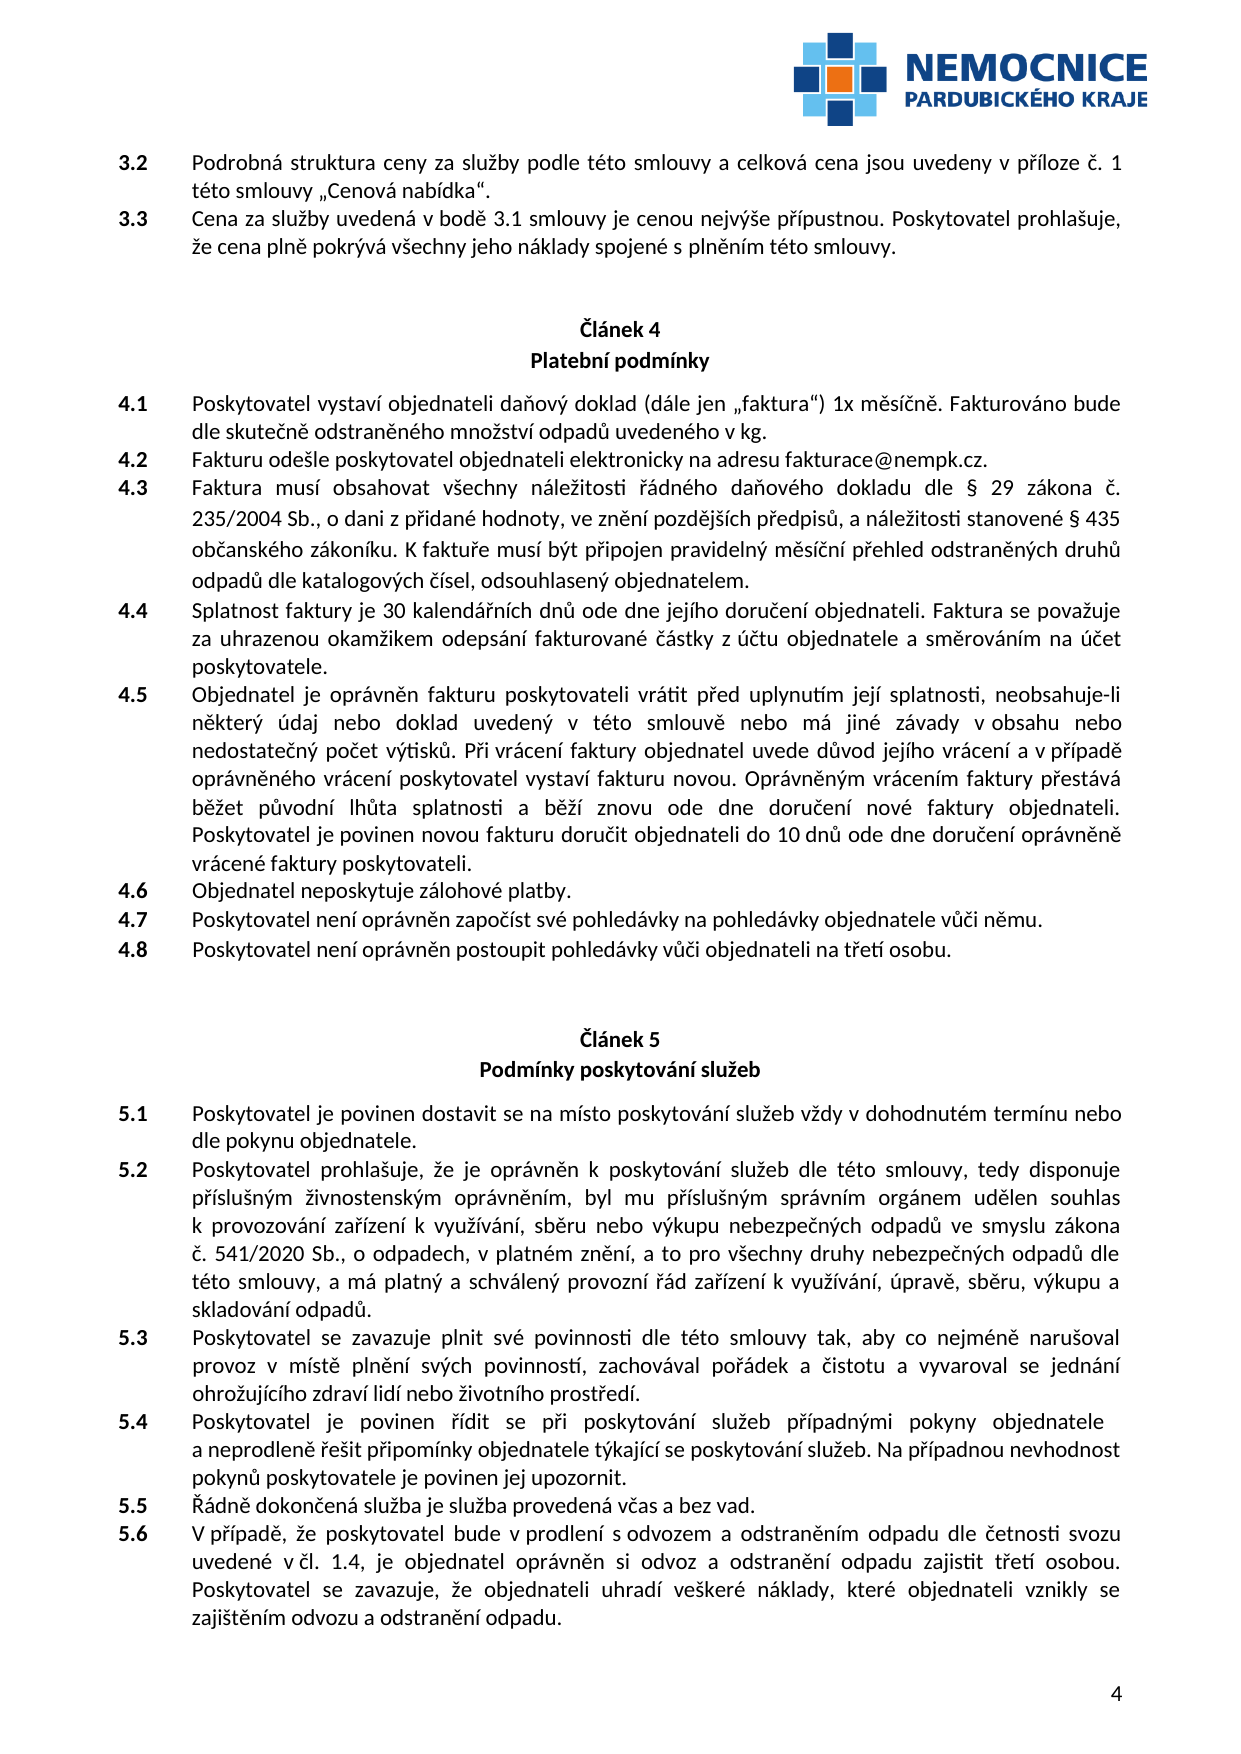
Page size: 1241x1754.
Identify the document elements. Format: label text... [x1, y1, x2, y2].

text 4.3 Faktura musí obsahovat všechny náležitosti řádného daňového dokladu dle § 29 zákona č. 235/2004 Sb., o dani z přidané hodnoty, ve znění pozdějších předpisů, a náležitosti stanovené § 435 občanského zákoníku. K faktuře musí být připojen pravidelný měsíční přehled odstraněných druhů odpadů dle katalogových čísel, odsouhlasený objednatelem. [118, 473, 1122, 594]
text 5.5 Řádně dokončená služba je služba provedená včas a bez vad. [118, 1491, 1122, 1519]
text 5.2 Poskytovatel prohlašuje, že je oprávněn k poskytování služeb dle této smlouvy, tedy disponuje příslušným živnostenským oprávněním, byl mu příslušným správním orgánem udělen souhlas k provozování zařízení k využívání, sběru nebo výkupu nebezpečných odpadů ve smyslu zákona č. 541/2020 Sb., o odpadech, v platném znění, a to pro všechny druhy nebezpečných odpadů dle této smlouvy, a má platný a schválený provozní řád zařízení k využívání, úpravě, sběru, výkupu a skladování odpadů. [118, 1155, 1122, 1323]
text 4.6 Objednatel neposkytuje zálohové platby. [118, 877, 1122, 905]
text 3.2 Podrobná struktura ceny za služby podle této smlouvy a celková cena jsou uvedeny v příloze č. 1 této smlouvy „Cenová nabídka“. [118, 148, 1122, 204]
text 5.1 Poskytovatel je povinen dostavit se na místo poskytování služeb vždy v dohodnutém termínu nebo dle pokynu objednatele. [118, 1099, 1122, 1155]
text 3.3 Cena za služby uvedená v bodě 3.1 smlouvy je cenou nejvýše přípustnou. Poskytovatel prohlašuje, že cena plně pokrývá všechny jeho náklady spojené s plněním této smlouvy. [118, 204, 1122, 260]
text 4.7 Poskytovatel není oprávněn započíst své pohledávky na pohledávky objednatele vůči němu. [118, 905, 1122, 933]
text 5.4 Poskytovatel je povinen řídit se při poskytování služeb případnými pokyny objednatele a neprodleně řešit připomínky objednatele týkající se poskytování služeb. Na případnou nevhodnost pokynů poskytovatele je povinen jej upozornit. [118, 1407, 1122, 1491]
text Platební podmínky [118, 346, 1122, 374]
text 4.1 Poskytovatel vystaví objednateli daňový doklad (dále jen „faktura“) 1x měsíčně. Fakturováno bude dle skutečně odstraněného množství odpadů uvedeného v kg. [118, 389, 1122, 446]
subtitle Článek 5 [118, 1025, 1122, 1053]
subtitle Článek 4 [118, 316, 1122, 343]
picture [792, 31, 1148, 127]
text Podmínky poskytování služeb [118, 1055, 1122, 1083]
text 4.5 Objednatel je oprávněn fakturu poskytovateli vrátit před uplynutím její splatnosti, neobsahuje-li některý údaj nebo doklad uvedený v této smlouvě nebo má jiné závady v obsahu nebo nedostatečný počet výtisků. Při vrácení faktury objednatel uvede důvod jejího vrácení a v případě oprávněného vrácení poskytovatel vystaví fakturu novou. Oprávněným vrácením faktury přestává běžet původní lhůta splatnosti a běží znovu ode dne doručení nové faktury objednateli. Poskytovatel je povinen novou fakturu doručit objednateli do 10 dnů ode dne doručení oprávněně vrácené faktury poskytovateli. [118, 681, 1122, 877]
text 4.8 Poskytovatel není oprávněn postoupit pohledávky vůči objednateli na třetí osobu. [118, 935, 1122, 963]
text 4.2 Fakturu odešle poskytovatel objednateli elektronicky na adresu fakturace@nempk.cz. [118, 446, 1122, 473]
text 5.6 V případě, že poskytovatel bude v prodlení s odvozem a odstraněním odpadu dle četnosti svozu uvedené v čl. 1.4, je objednatel oprávněn si odvoz a odstranění odpadu zajistit třetí osobou. Poskytovatel se zavazuje, že objednateli uhradí veškeré náklady, které objednateli vznikly se zajištěním odvozu a odstranění odpadu. [118, 1519, 1122, 1631]
text 4.4 Splatnost faktury je 30 kalendářních dnů ode dne jejího doručení objednateli. Faktura se považuje za uhrazenou okamžikem odepsání fakturované částky z účtu objednatele a směrováním na účet poskytovatele. [118, 596, 1122, 681]
text 5.3 Poskytovatel se zavazuje plnit své povinnosti dle této smlouvy tak, aby co nejméně narušoval provoz v místě plnění svých povinností, zachovával pořádek a čistotu a vyvaroval se jednání ohrožujícího zdraví lidí nebo životního prostředí. [118, 1323, 1122, 1407]
